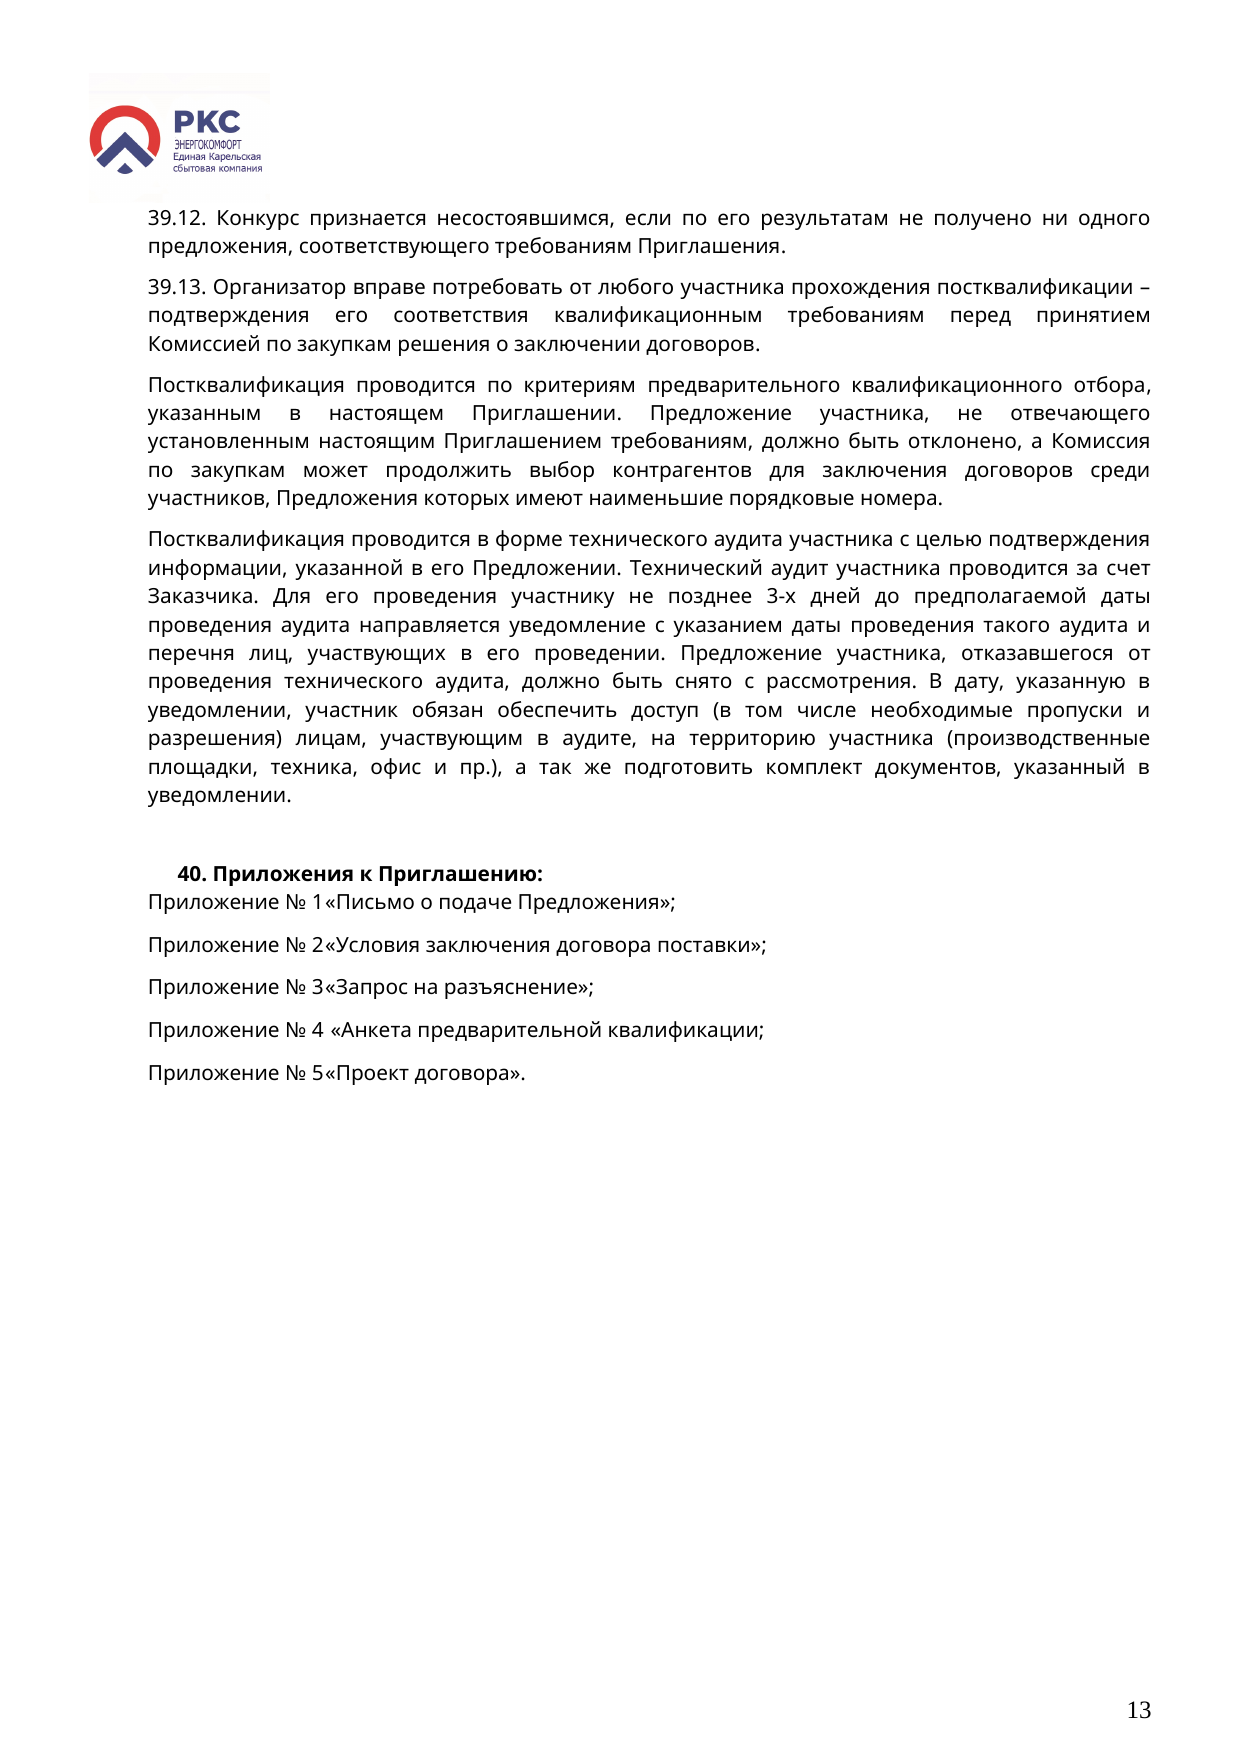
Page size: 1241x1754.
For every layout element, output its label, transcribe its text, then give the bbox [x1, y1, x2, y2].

list «Проект договора». [148, 1058, 1152, 1086]
text Постквалификация проводится по критериям предварительного квалификационного отбора, указанным в настоящем Приглашении. Предложение участника, не отвечающего установленным настоящим Приглашением требованиям, должно быть отклонено, а Комиссия по закупкам может продолжить выбор контрагентов для заключения договоров среди участников, Предложения которых имеют наименьшие порядковые номера. [148, 370, 1152, 512]
text 39.12. Конкурс признается несостоявшимся, если по его результатам не получено ни одного предложения, соответствующего требованиям Приглашения. [148, 203, 1152, 259]
list «Письмо о подаче Предложения»; [148, 887, 1152, 916]
list «Запрос на разъяснение»; [148, 972, 1152, 1001]
text 39.13. Организатор вправе потребовать от любого участника прохождения постквалификации – подтверждения его соответствия квалификационным требованиям перед принятием Комиссией по закупкам решения о заключении договоров. [148, 272, 1152, 357]
subtitle 40. Приложения к Приглашению: [177, 859, 1152, 887]
text Постквалификация проводится в форме технического аудита участника с целью подтверждения информации, указанной в его Предложении. Технический аудит участника проводится за счет Заказчика. Для его проведения участнику не позднее 3-х дней до предполагаемой даты проведения аудита направляется уведомление с указанием даты проведения такого аудита и перечня лиц, участвующих в его проведении. Предложение участника, отказавшегося от проведения технического аудита, должно быть снято с рассмотрения. В дату, указанную в уведомлении, участник обязан обеспечить доступ (в том числе необходимые пропуски и разрешения) лицам, участвующим в аудите, на территорию участника (производственные площадки, техника, офис и пр.), а так же подготовить комплект документов, указанный в уведомлении. [148, 524, 1152, 809]
list «Условия заключения договора поставки»; [148, 930, 1152, 958]
list «Анкета предварительной квалификации; [148, 1015, 1152, 1043]
picture [88, 73, 270, 203]
